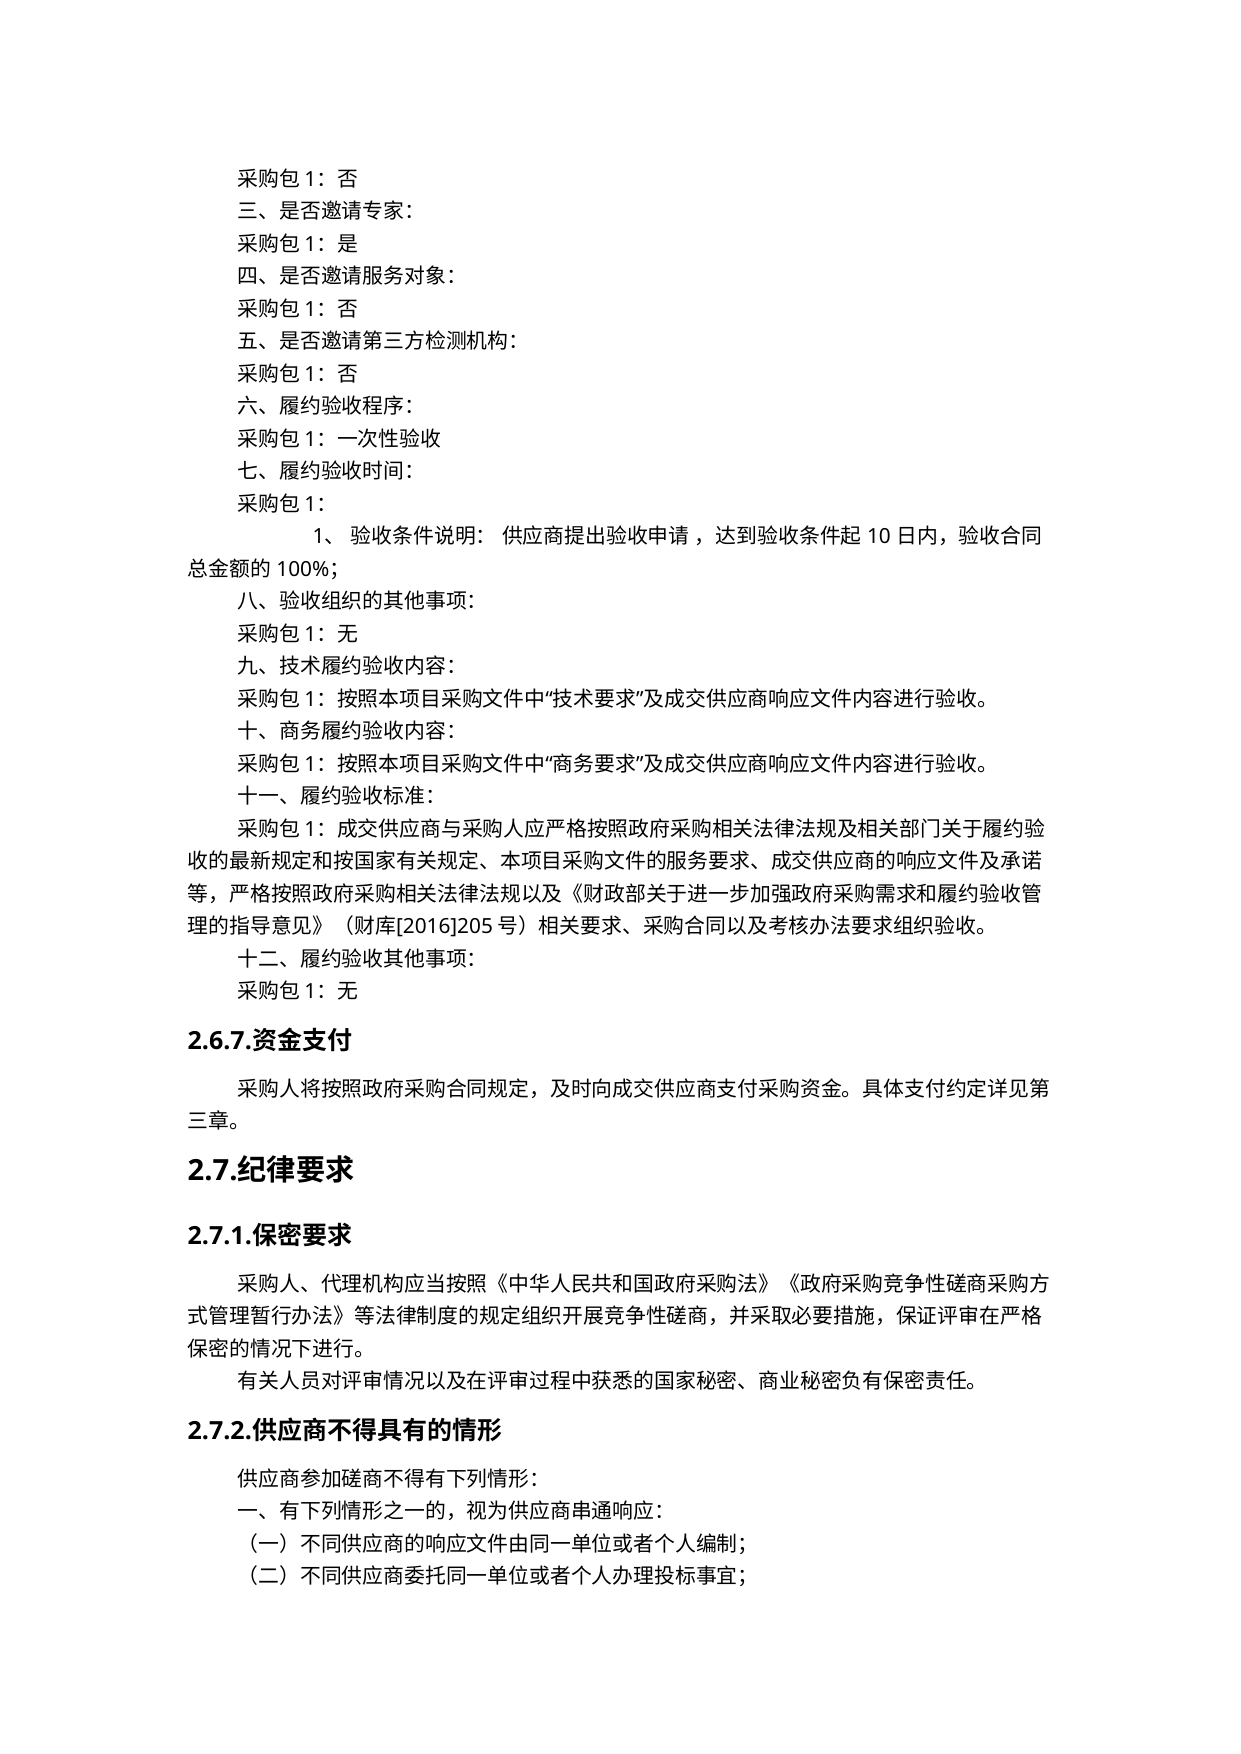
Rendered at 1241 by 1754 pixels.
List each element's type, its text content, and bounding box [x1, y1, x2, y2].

text 采购包1：否 [187, 357, 1053, 389]
text 采购包1：否 [187, 292, 1053, 324]
text 七、履约验收时间： [187, 454, 1053, 487]
text 2.7.2.供应商不得具有的情形 [187, 1397, 1053, 1462]
text （二）不同供应商委托同一单位或者个人办理投标事宜； [187, 1559, 1053, 1592]
text 2.7.纪律要求 [187, 1137, 1053, 1202]
text 采购包1：无 [187, 974, 1053, 1007]
text 采购包1：一次性验收 [187, 422, 1053, 454]
text 采购人将按照政府采购合同规定，及时向成交供应商支付采购资金。具体支付约定详见第三章。 [187, 1072, 1053, 1137]
text 2.6.7.资金支付 [187, 1007, 1053, 1072]
text 六、履约验收程序： [187, 389, 1053, 422]
text 十、商务履约验收内容： [187, 714, 1053, 747]
text 八、验收组织的其他事项： [187, 584, 1053, 617]
text 1、 验收条件说明： 供应商提出验收申请 ，达到验收条件起 10 日内，验收合同总金额的 100%； [187, 519, 1053, 584]
text 采购包1：否 [187, 162, 1053, 194]
text 五、是否邀请第三方检测机构： [187, 324, 1053, 357]
text 十二、履约验收其他事项： [187, 942, 1053, 974]
text 十一、履约验收标准： [187, 779, 1053, 812]
text 供应商参加磋商不得有下列情形： [187, 1462, 1053, 1494]
text （一）不同供应商的响应文件由同一单位或者个人编制； [187, 1527, 1053, 1559]
text 三、是否邀请专家： [187, 194, 1053, 227]
text 采购包1：成交供应商与采购人应严格按照政府采购相关法律法规及相关部门关于履约验收的最新规定和按国家有关规定、本项目采购文件的服务要求、成交供应商的响应文件及承诺等，严格按照政府采购相关法律法规以及《财政部关于进一步加强政府采购需求和履约验收管理的指导意见》（财库[2016]205号）相关要求、采购合同以及考核办法要求组织验收。 [187, 812, 1053, 942]
text 一、有下列情形之一的，视为供应商串通响应： [187, 1494, 1053, 1527]
text 采购包1：按照本项目采购文件中“技术要求”及成交供应商响应文件内容进行验收。 [187, 682, 1053, 714]
text 2.7.1.保密要求 [187, 1202, 1053, 1267]
text 采购包1：按照本项目采购文件中“商务要求”及成交供应商响应文件内容进行验收。 [187, 747, 1053, 779]
text 采购包1：无 [187, 617, 1053, 649]
text 四、是否邀请服务对象： [187, 259, 1053, 292]
text 采购包1： [187, 487, 1053, 519]
text 采购包1：是 [187, 227, 1053, 259]
text 采购人、代理机构应当按照《中华人民共和国政府采购法》《政府采购竞争性磋商采购方式管理暂行办法》等法律制度的规定组织开展竞争性磋商，并采取必要措施，保证评审在严格保密的情况下进行。 [187, 1267, 1053, 1364]
text 有关人员对评审情况以及在评审过程中获悉的国家秘密、商业秘密负有保密责任。 [187, 1364, 1053, 1397]
text 九、技术履约验收内容： [187, 649, 1053, 682]
